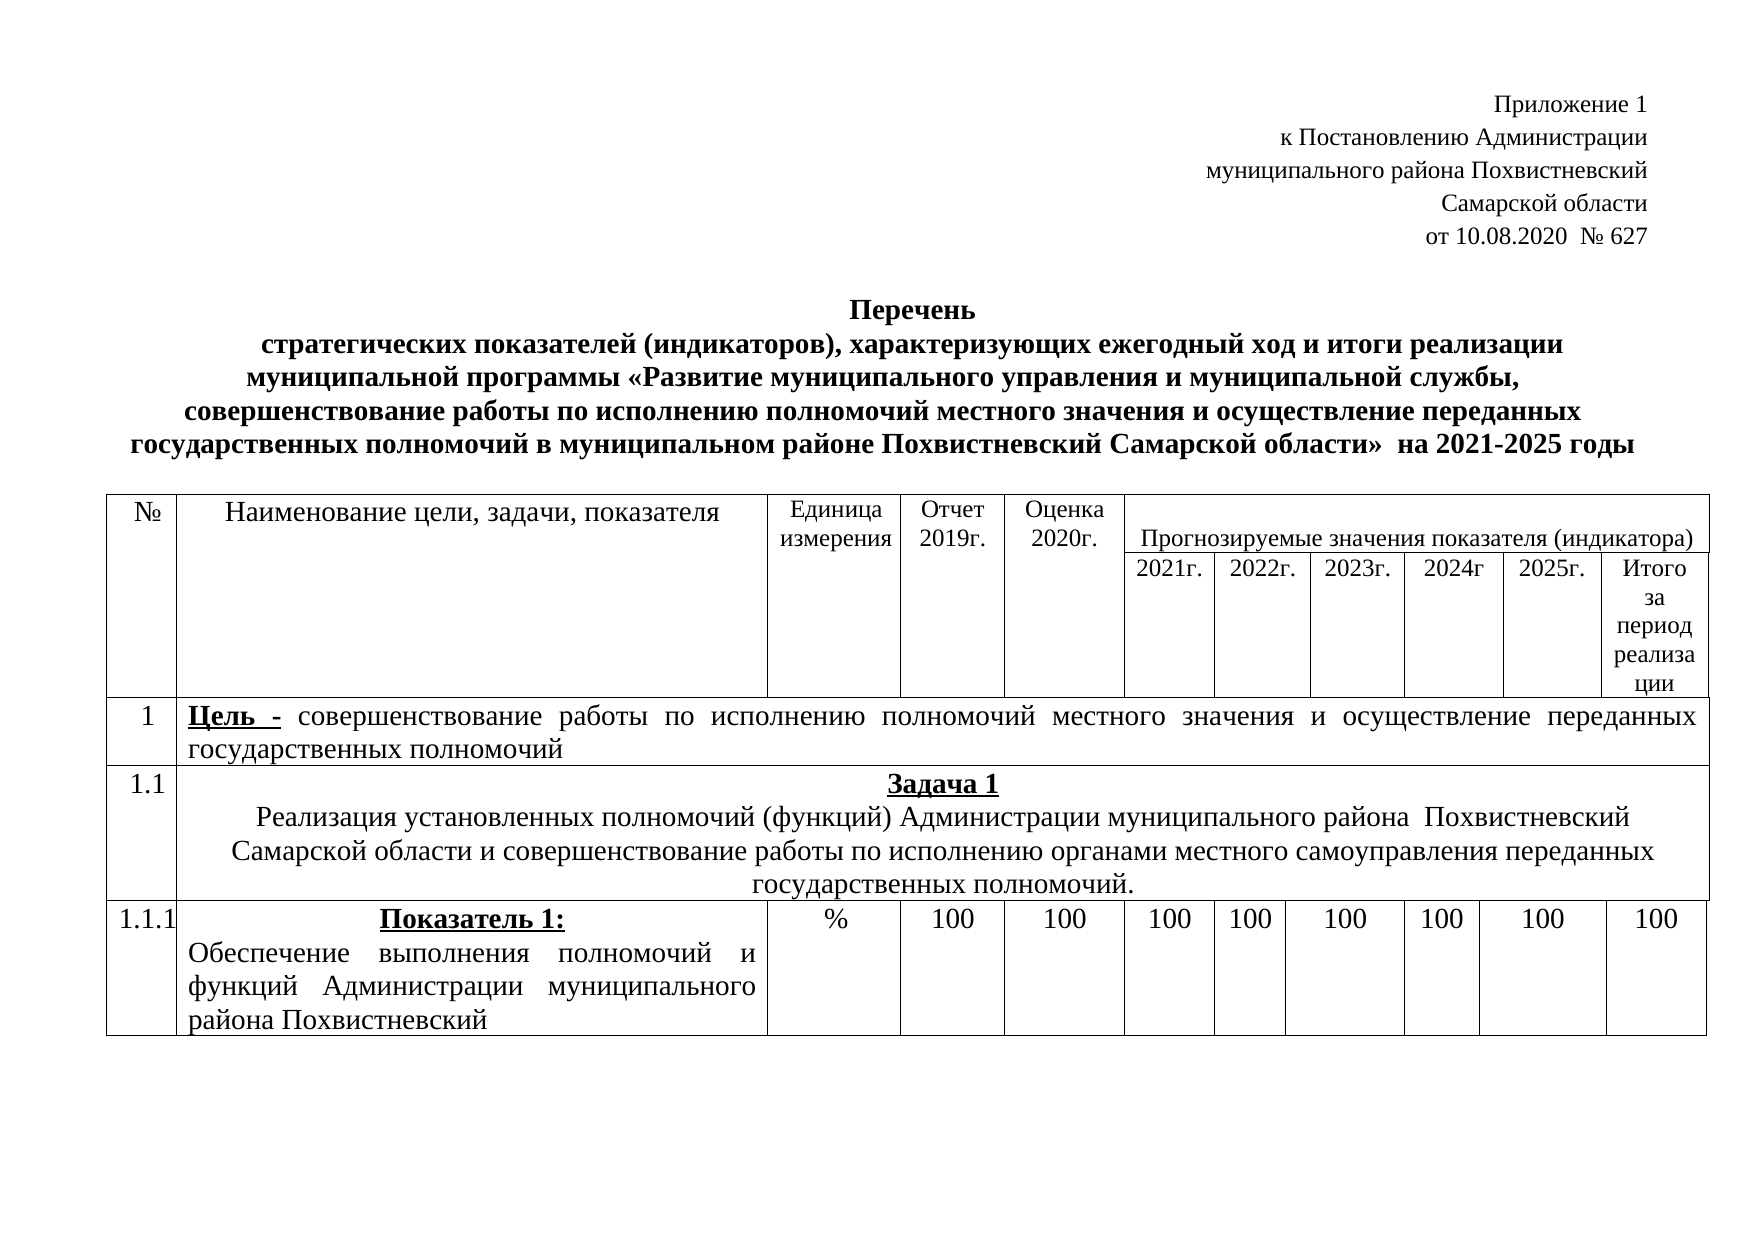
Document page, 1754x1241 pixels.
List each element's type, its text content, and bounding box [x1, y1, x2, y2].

table_cell 1.1 [107, 766, 176, 900]
table_cell 2021г. [1125, 553, 1214, 697]
table_cell 100 [1005, 901, 1124, 1035]
table_header Прогнозируемые значения показателя (индикатора) [1125, 495, 1709, 552]
text от 10.08.2020 № 627 [118, 221, 1648, 249]
text муниципального района Похвистневский [118, 155, 1648, 183]
table_cell 2023г. [1311, 553, 1404, 697]
table_header Наименование цели, задачи, показателя [177, 495, 767, 697]
table_cell 100 [1215, 901, 1285, 1035]
table_cell Цель - совершенствование работы по исполнению полномочий местного значения и осуществление переданных государственных полномочий [563, 698, 1709, 765]
table_cell 100 [1480, 901, 1606, 1035]
table_cell 100 [1607, 901, 1706, 1035]
table_header Единица измерения [768, 495, 900, 697]
table_cell 100 [901, 901, 1004, 1035]
table_cell 2024г [1405, 553, 1503, 697]
table_cell 2022г. [1215, 553, 1310, 697]
table_cell Итого за период реализации [1602, 553, 1708, 697]
text стратегических показателей (индикаторов), характеризующих ежегодный ход и итоги реализации муниципальной программы «Развитие муниципального управления и муниципальной службы, совершенствование работы по исполнению полномочий местного значения и осуществление переданных государственных полномочий в муниципальном районе Похвистневский Самарской области» на 2021-2025 годы [118, 326, 1648, 460]
text Самарской области [118, 188, 1648, 216]
table_cell 2025г. [1504, 553, 1601, 697]
table_cell 100 [1286, 901, 1404, 1035]
table_header Отчет 2019г. [901, 495, 1004, 697]
table_cell 1.1.1 [107, 901, 176, 1035]
table_cell 100 [1405, 901, 1479, 1035]
text Перечень [118, 292, 1648, 326]
table_header № [107, 495, 176, 697]
table_cell 100 [1125, 901, 1214, 1035]
table_header Оценка 2020г. [1005, 495, 1124, 697]
table_cell % [768, 901, 900, 1035]
text Приложение 1 [118, 89, 1648, 117]
text к Постановлению Администрации [118, 122, 1648, 150]
table_cell 1 [107, 698, 176, 765]
table_cell Задача 1 Реализация установленных полномочий (функций) Администрации муниципального района Похвистневский Самарской области и совершенствование работы по исполнению органами местного самоуправления переданных государственных полномочий. [177, 766, 1709, 900]
table_cell Показатель 1: Обеспечение выполнения полномочий и функций Администрации муниципального района Похвистневский [177, 901, 767, 1035]
